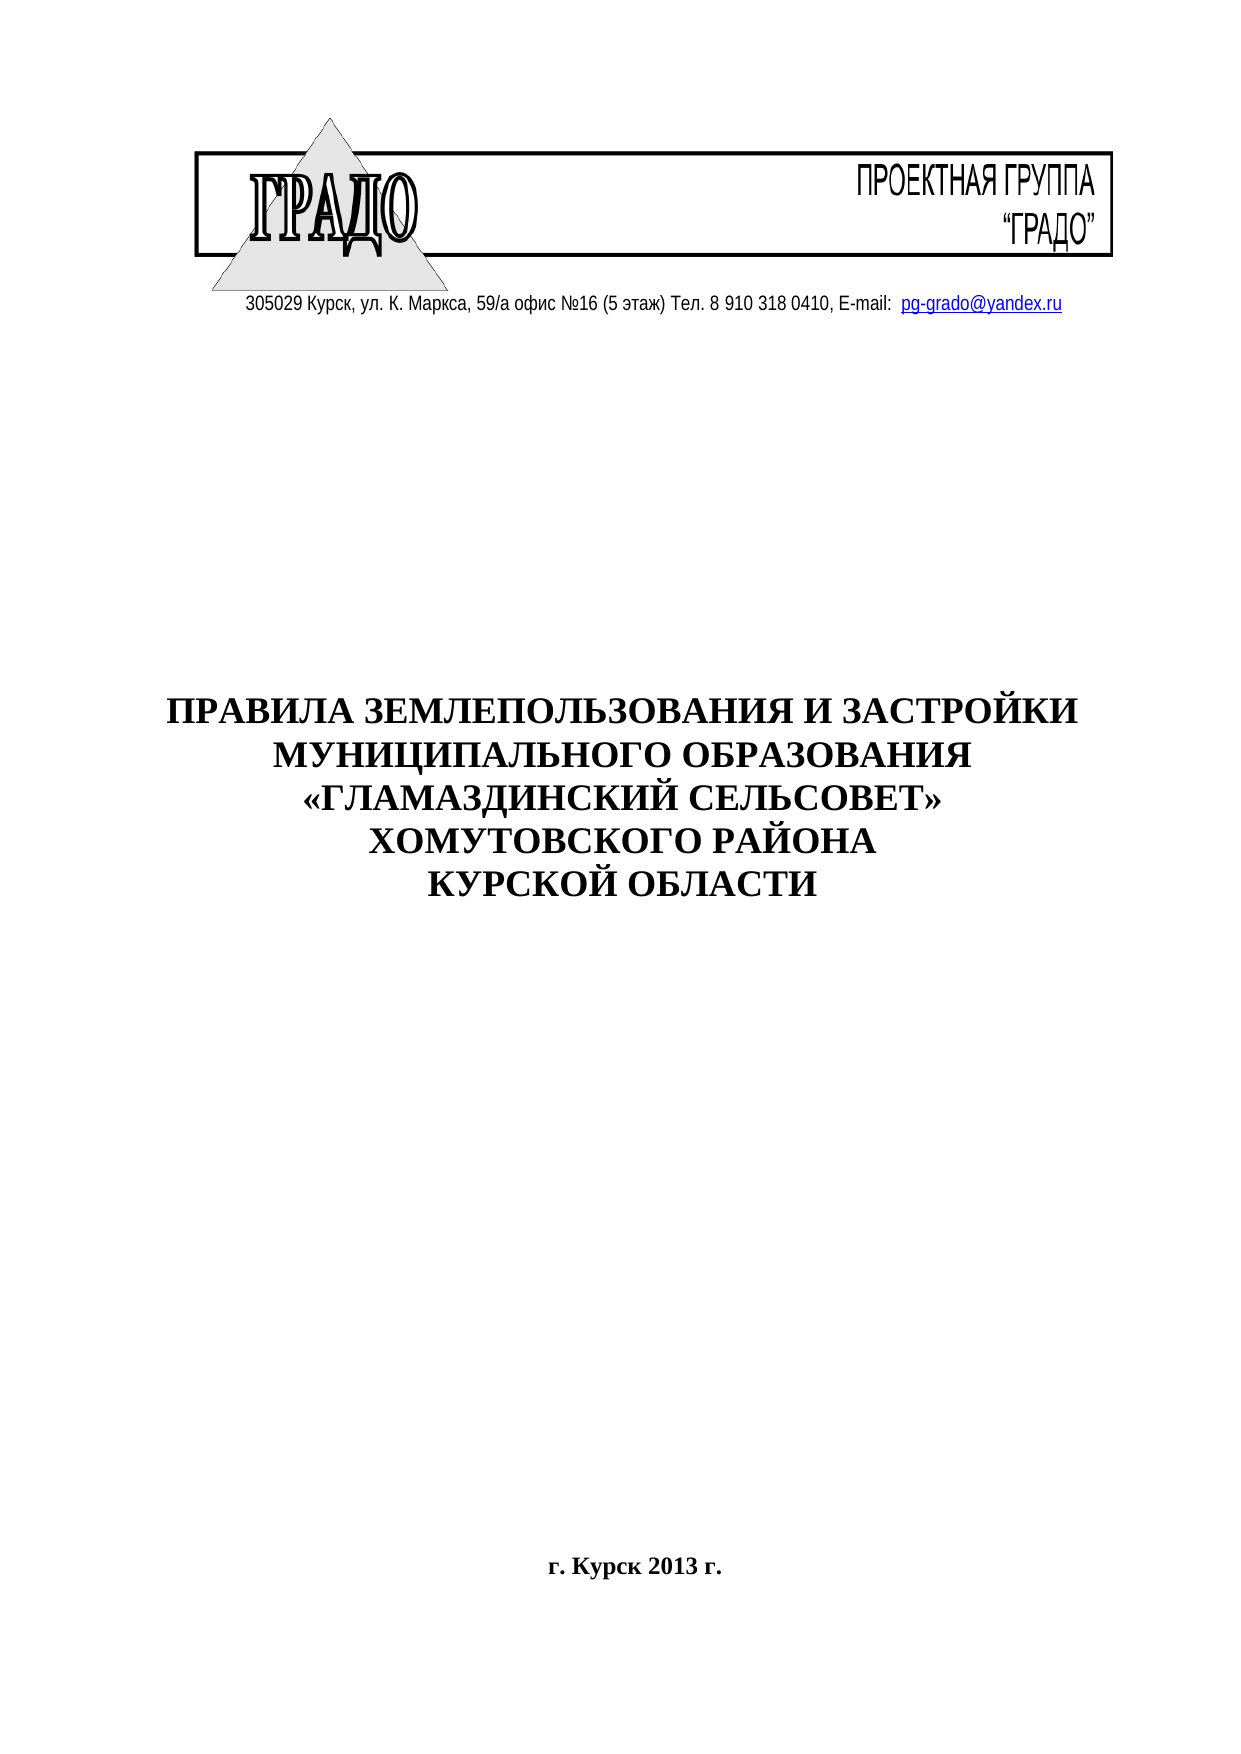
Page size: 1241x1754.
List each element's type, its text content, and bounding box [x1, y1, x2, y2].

text ХОМУТОВСКОГО РАЙОНА [123, 818, 1122, 861]
text ПРАВИЛА ЗЕМЛЕПОЛЬЗОВАНИЯ И ЗАСТРОЙКИ МУНИЦИПАЛЬНОГО ОБРАЗОВАНИЯ [123, 689, 1122, 775]
picture [194, 118, 1113, 291]
text «ГЛАМАЗДИНСКИЙ СЕЛЬСОВЕТ» [123, 775, 1122, 818]
text г. Курск 2013 г. [148, 1551, 1122, 1579]
text КУРСКОЙ ОБЛАСТИ [123, 861, 1122, 904]
